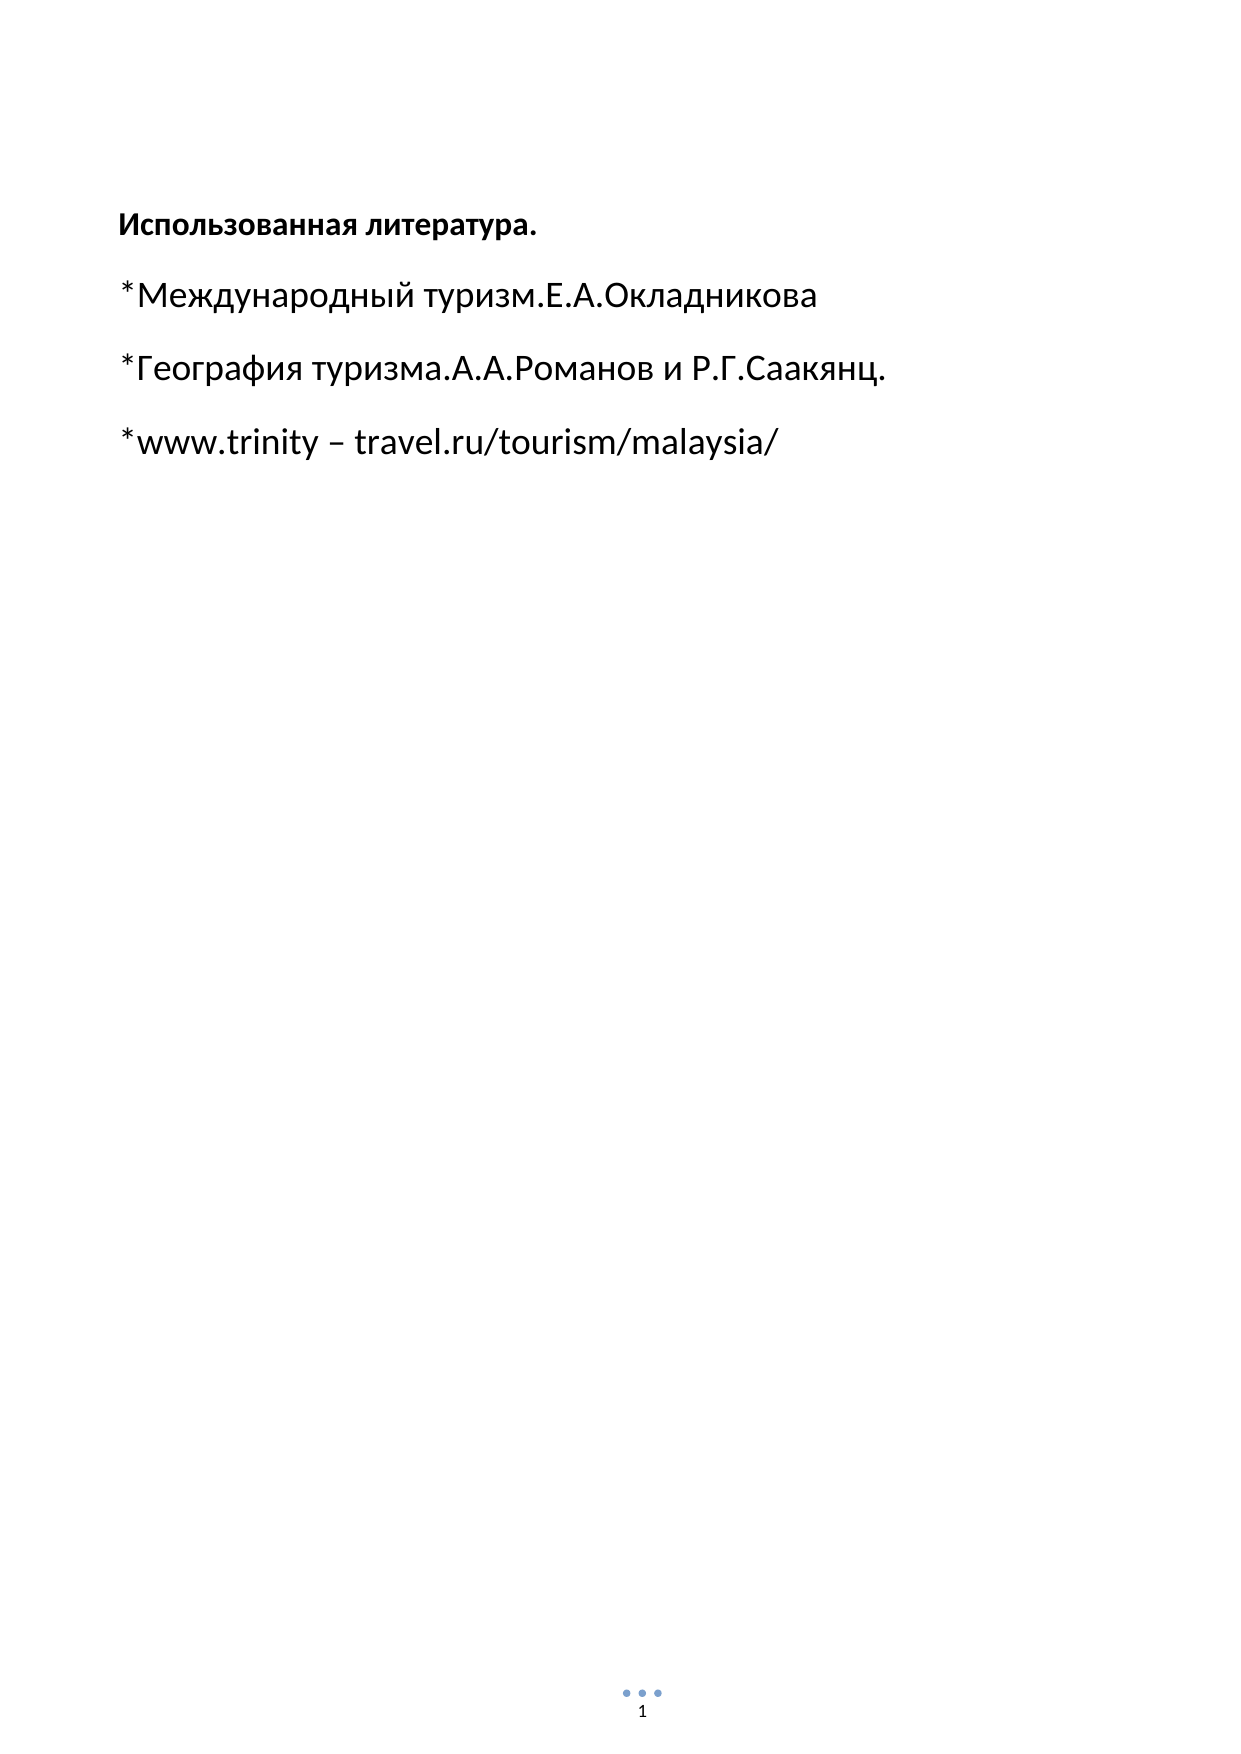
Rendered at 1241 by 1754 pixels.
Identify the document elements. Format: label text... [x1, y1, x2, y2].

text *www.trinity – travel.ru/tourism/malaysia/ [118, 418, 1167, 464]
text *Международный туризм.Е.А.Окладникова [118, 271, 1167, 317]
text Использованная литература. [118, 203, 1167, 244]
text *География туризма.А.А.Романов и Р.Г.Саакянц. [118, 344, 1167, 390]
